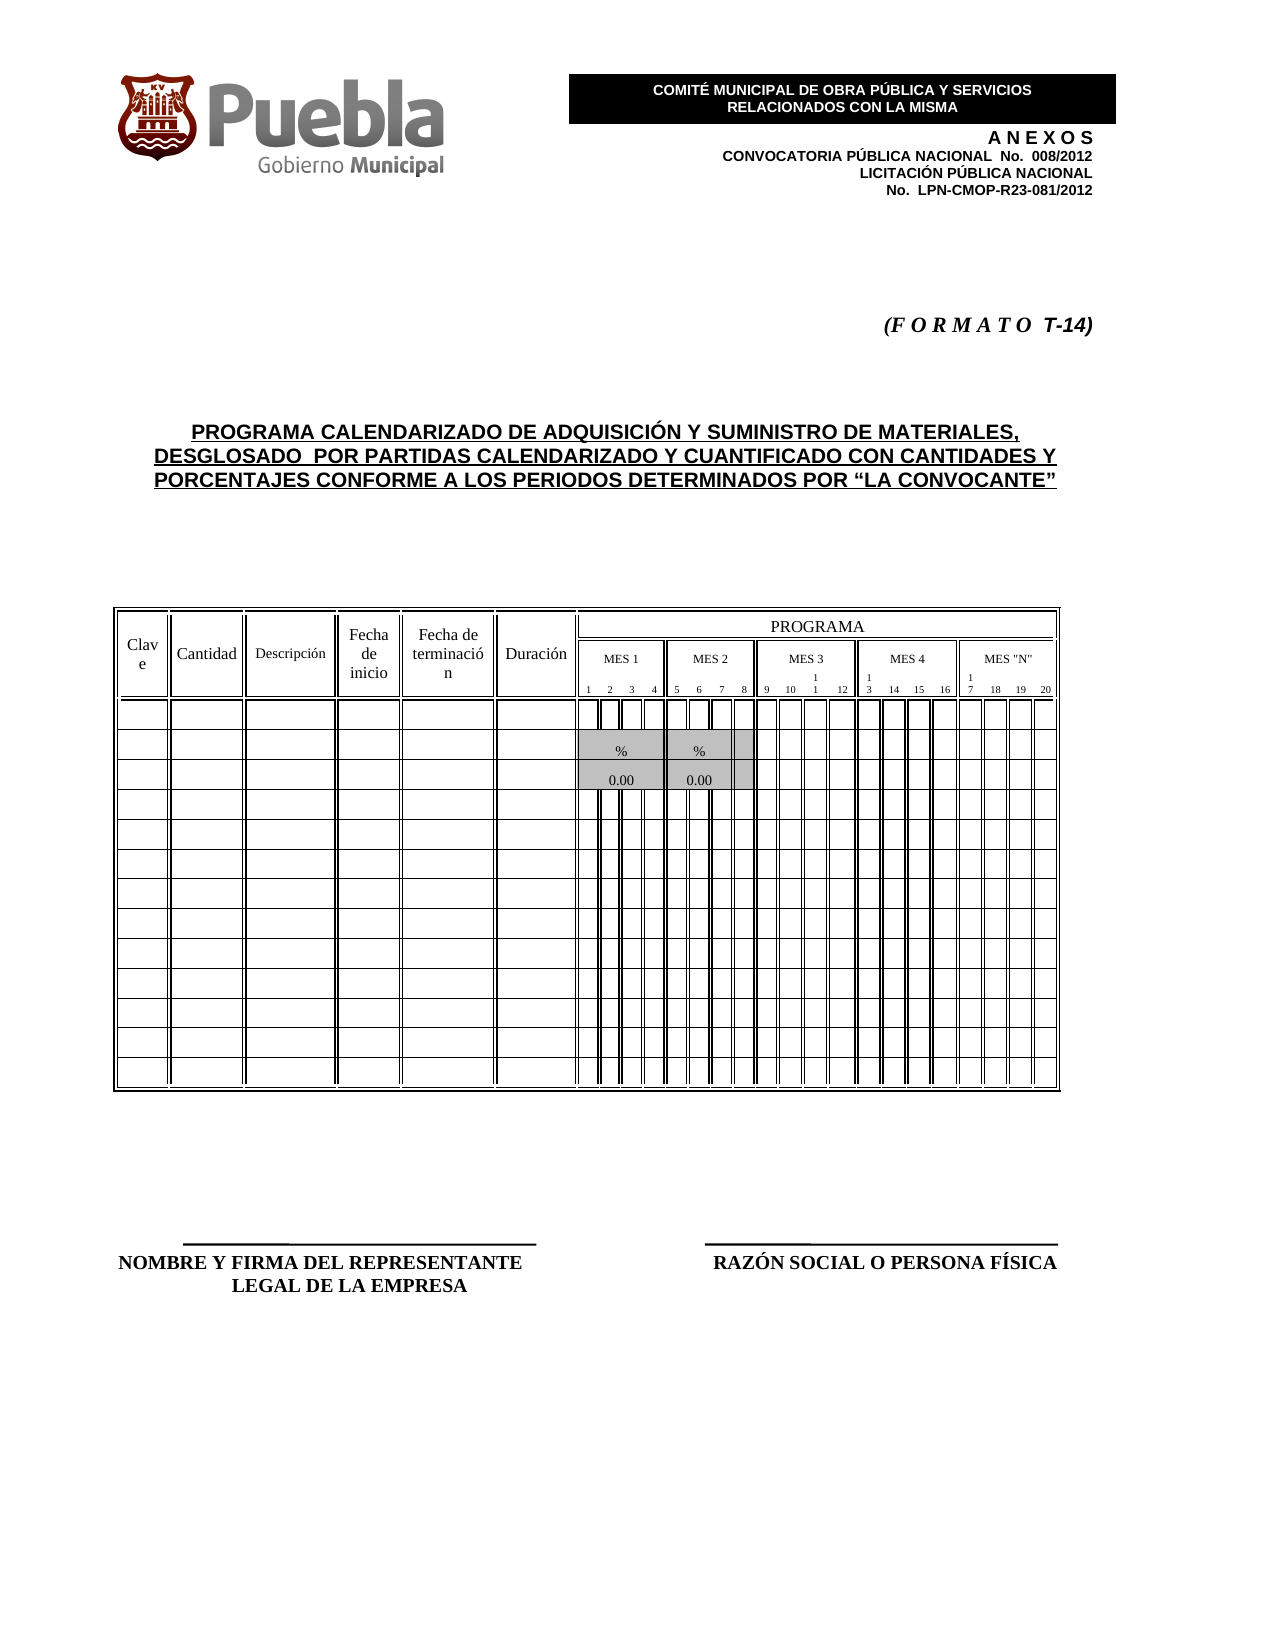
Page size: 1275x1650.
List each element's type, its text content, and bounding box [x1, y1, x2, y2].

table_cell [909, 790, 929, 819]
table_cell [780, 701, 801, 729]
table_cell [498, 730, 575, 759]
table_cell 0.00 [579, 760, 663, 789]
table_cell [623, 969, 641, 997]
text NOMBRE Y FIRMA DEL REPRESENTANTE RAZÓN SOCIAL O PERSONA FÍSICA [118, 1251, 1092, 1274]
table_cell [934, 999, 956, 1027]
table_cell [830, 1028, 854, 1057]
table_cell [960, 760, 981, 789]
table_cell [985, 730, 1006, 759]
table_cell MES 2 [668, 641, 753, 666]
table_cell [169, 1058, 244, 1087]
table_cell [247, 760, 334, 789]
table_cell [600, 1058, 620, 1087]
table_cell [735, 909, 753, 938]
table_cell 4 [643, 666, 663, 696]
table_cell [1010, 1028, 1031, 1057]
table_cell [172, 850, 242, 878]
table_cell [247, 1028, 334, 1057]
table_cell [881, 1058, 906, 1087]
table_cell 12 [828, 666, 854, 696]
table_cell [805, 790, 826, 819]
table_cell [690, 701, 708, 729]
table_cell [830, 999, 854, 1027]
table_cell [934, 939, 956, 968]
table_cell [690, 999, 708, 1027]
table_cell [960, 939, 981, 968]
table_cell [985, 969, 1006, 997]
table_cell [645, 909, 663, 938]
table_cell [172, 909, 242, 938]
table_cell [403, 879, 493, 908]
table_cell [690, 850, 708, 878]
table_cell [713, 850, 731, 878]
table_cell [668, 701, 686, 729]
table_cell [735, 820, 753, 848]
table_cell [623, 701, 641, 729]
table_cell [1035, 730, 1056, 759]
table_cell [579, 790, 597, 819]
table_cell [623, 909, 641, 938]
table_cell [780, 879, 801, 908]
table_cell 14 [881, 666, 906, 696]
table_cell [602, 879, 618, 908]
table_cell [403, 969, 493, 997]
table_cell [172, 701, 242, 729]
table_cell [643, 1058, 665, 1087]
table_cell [985, 760, 1006, 789]
table_cell 10 [778, 666, 803, 696]
table_cell [1035, 909, 1056, 938]
table_cell [934, 820, 956, 848]
table_cell [830, 730, 854, 759]
table_cell [960, 701, 981, 729]
picture [118, 73, 444, 177]
table_cell [247, 820, 334, 848]
table_cell [758, 939, 776, 968]
table_cell [172, 939, 242, 968]
table_cell [805, 939, 826, 968]
table_cell [118, 850, 167, 878]
table_cell [960, 850, 981, 878]
table_cell [758, 730, 776, 759]
table_cell [780, 790, 801, 819]
table_cell [690, 790, 708, 819]
table_cell [1010, 939, 1031, 968]
table_cell [339, 701, 399, 729]
table_cell 6 [688, 666, 710, 696]
table_cell [665, 1058, 688, 1087]
table_cell [830, 939, 854, 968]
table_cell [118, 1028, 167, 1057]
table_cell [579, 850, 597, 878]
table_cell [668, 850, 686, 878]
table_cell [690, 939, 708, 968]
table_cell [733, 1058, 755, 1087]
table_cell [668, 879, 686, 908]
table_cell [859, 879, 879, 908]
table_cell [758, 1028, 776, 1057]
table_cell [985, 850, 1006, 878]
table_cell [805, 730, 826, 759]
table_cell [735, 790, 753, 819]
table_cell [498, 850, 575, 878]
table_cell [339, 790, 399, 819]
table_cell [118, 969, 167, 997]
table_cell 0.00 [668, 760, 731, 789]
table_cell [339, 909, 399, 938]
table_cell [780, 969, 801, 997]
table_header Duración [495, 608, 577, 696]
table_cell [735, 879, 753, 908]
table_cell [985, 820, 1006, 848]
table_cell [758, 850, 776, 878]
table_cell [909, 850, 929, 878]
table_cell [403, 701, 493, 729]
text (F O R M A T O T-14) [118, 312, 1092, 337]
table_cell [498, 820, 575, 848]
table_cell [1010, 969, 1031, 997]
table_cell [339, 999, 399, 1027]
table_cell [960, 730, 981, 759]
table_cell [909, 969, 929, 997]
table_cell [758, 879, 776, 908]
table_cell [1010, 850, 1031, 878]
table_cell [498, 909, 575, 938]
table_cell [403, 939, 493, 968]
table_cell % [579, 730, 663, 759]
table_cell [118, 939, 167, 968]
table_cell [983, 1058, 1008, 1087]
table_cell [859, 850, 879, 878]
table_cell [1010, 760, 1031, 789]
table_cell [735, 701, 753, 729]
table_cell [579, 879, 597, 908]
table_cell [623, 790, 641, 819]
table_cell [1035, 850, 1056, 878]
table_cell [960, 790, 981, 819]
table_cell [247, 999, 334, 1027]
table_cell [602, 1028, 618, 1057]
table_cell [244, 1058, 337, 1087]
table_cell [498, 790, 575, 819]
table_cell [805, 701, 826, 729]
table_cell [498, 1028, 575, 1057]
table_cell [830, 850, 854, 878]
table_cell [960, 879, 981, 908]
table_cell [960, 909, 981, 938]
table_cell [668, 969, 686, 997]
table_cell [645, 701, 663, 729]
table_cell [884, 730, 904, 759]
table_cell [403, 999, 493, 1027]
table_cell 15 [906, 666, 931, 696]
table_cell [713, 1028, 731, 1057]
table_cell [1035, 820, 1056, 848]
table_cell [856, 1058, 881, 1087]
table_cell [805, 820, 826, 848]
table_cell [780, 1028, 801, 1057]
table_cell [909, 999, 929, 1027]
table_cell [859, 909, 879, 938]
table_cell [1035, 969, 1056, 997]
table_cell [498, 969, 575, 997]
table_cell [623, 820, 641, 848]
table_cell [403, 790, 493, 819]
table_cell [780, 939, 801, 968]
table_cell [780, 999, 801, 1027]
table_cell [934, 850, 956, 878]
table_cell [645, 790, 663, 819]
table_cell [735, 999, 753, 1027]
table_cell [498, 879, 575, 908]
table_cell 5 [668, 666, 688, 696]
table_cell [172, 730, 242, 759]
table_cell [690, 969, 708, 997]
table_cell [116, 696, 169, 729]
table_cell [884, 760, 904, 789]
table_cell [645, 879, 663, 908]
table_cell [931, 1058, 958, 1087]
table_cell [778, 1058, 803, 1087]
table_cell [172, 999, 242, 1027]
table_cell [668, 790, 686, 819]
table_cell 7 [710, 666, 733, 696]
table_cell 19 [1008, 666, 1033, 696]
table_cell [710, 1058, 733, 1087]
table_cell [623, 1028, 641, 1057]
table_cell [172, 790, 242, 819]
table_cell [403, 820, 493, 848]
table_cell [403, 850, 493, 878]
table_cell [884, 701, 904, 729]
table_cell [118, 879, 167, 908]
table_cell [884, 1028, 904, 1057]
table_cell [495, 1058, 577, 1087]
table_cell [690, 1028, 708, 1057]
table_cell [668, 820, 686, 848]
table_cell [118, 730, 167, 759]
table_cell [339, 1028, 399, 1057]
table_cell [1035, 1028, 1056, 1057]
table_cell [758, 701, 776, 729]
table_cell % [668, 730, 731, 759]
table_cell [1035, 790, 1056, 819]
table_cell [247, 879, 334, 908]
table_cell [713, 939, 731, 968]
table_cell [805, 760, 826, 789]
table_cell [645, 939, 663, 968]
table_cell [579, 820, 597, 848]
table_cell [403, 1028, 493, 1057]
table_cell [830, 879, 854, 908]
table_cell [690, 879, 708, 908]
table_cell [859, 820, 879, 848]
table_cell [758, 820, 776, 848]
table_cell [830, 909, 854, 938]
table_cell [713, 969, 731, 997]
table_cell [985, 701, 1006, 729]
table_cell [735, 939, 753, 968]
table_cell [403, 760, 493, 789]
table_cell 18 [983, 666, 1008, 696]
table_cell [805, 879, 826, 908]
table_cell [403, 909, 493, 938]
table_cell [1010, 879, 1031, 908]
table_cell [602, 790, 618, 819]
table_cell [934, 1028, 956, 1057]
table_cell [498, 999, 575, 1027]
table_cell 9 [758, 666, 778, 696]
table_cell [668, 1028, 686, 1057]
table_cell [339, 850, 399, 878]
table_cell [577, 1058, 599, 1087]
table_cell [780, 850, 801, 878]
table_cell [579, 701, 597, 729]
table_cell [805, 909, 826, 938]
table_cell [859, 760, 879, 789]
table_cell [713, 879, 731, 908]
table_cell [758, 790, 776, 819]
table_cell [985, 879, 1006, 908]
table_cell [884, 909, 904, 938]
table_cell [1010, 730, 1031, 759]
table_cell [247, 850, 334, 878]
table_cell [859, 939, 879, 968]
table_cell [118, 909, 167, 938]
table_cell [602, 969, 618, 997]
table_cell [579, 939, 597, 968]
table_cell [884, 969, 904, 997]
table_cell [934, 969, 956, 997]
table_header PROGRAMA [577, 611, 1056, 636]
table_cell [645, 850, 663, 878]
table_cell [247, 701, 334, 729]
table_cell [1035, 939, 1056, 968]
table_cell [1010, 701, 1031, 729]
table_cell [1010, 790, 1031, 819]
table_cell [735, 850, 753, 878]
table_cell [884, 820, 904, 848]
table_cell [247, 939, 334, 968]
table_cell [645, 969, 663, 997]
table_cell [247, 730, 334, 759]
table_cell [805, 1028, 826, 1057]
table_cell [830, 820, 854, 848]
table_cell [830, 969, 854, 997]
table_cell [934, 790, 956, 819]
table_cell [118, 760, 167, 789]
table_cell [1010, 999, 1031, 1027]
table_cell [985, 999, 1006, 1027]
table_cell [884, 999, 904, 1027]
table_cell [828, 1058, 856, 1087]
table_cell [247, 790, 334, 819]
table_cell [1035, 999, 1056, 1027]
table_cell [602, 909, 618, 938]
table_cell 17 [960, 666, 983, 696]
table_cell [985, 909, 1006, 938]
table_cell [118, 820, 167, 848]
table_cell [859, 1028, 879, 1057]
table_cell [623, 850, 641, 878]
table_cell [960, 969, 981, 997]
table_cell [498, 760, 575, 789]
table_cell [623, 999, 641, 1027]
table_cell [958, 1058, 983, 1087]
table_cell [830, 790, 854, 819]
table_cell [339, 969, 399, 997]
table_cell [803, 1058, 828, 1087]
table_cell [118, 790, 167, 819]
table_cell [498, 701, 575, 729]
table_cell [780, 909, 801, 938]
table_cell [690, 909, 708, 938]
table_cell [403, 730, 493, 759]
table_cell [1035, 760, 1056, 789]
table_cell [688, 1058, 710, 1087]
table_cell [884, 939, 904, 968]
table_cell [906, 1058, 931, 1087]
table_cell [755, 1058, 778, 1087]
table_cell 8 [733, 666, 753, 696]
table_cell [735, 760, 753, 789]
table_cell [985, 1028, 1006, 1057]
table_cell [1035, 879, 1056, 908]
table_cell 16 [931, 666, 956, 696]
table_cell [118, 1058, 169, 1087]
table_cell [668, 939, 686, 968]
table_cell [830, 760, 854, 789]
table_cell [934, 760, 956, 789]
table_header Descripción [244, 608, 337, 696]
table_cell [1010, 820, 1031, 848]
table_cell [339, 760, 399, 789]
table_cell [602, 701, 618, 729]
table_cell [780, 820, 801, 848]
table_cell [339, 879, 399, 908]
table_cell [859, 790, 879, 819]
table_cell [934, 701, 956, 729]
table_cell [780, 730, 801, 759]
table_header Fecha de inicio [337, 608, 401, 696]
table_header Clave [116, 608, 169, 696]
table_cell [713, 999, 731, 1027]
table_cell MES 1 [579, 641, 663, 666]
table_cell [620, 1058, 643, 1087]
table_cell [713, 820, 731, 848]
table_cell 11 [803, 666, 828, 696]
table_cell [909, 820, 929, 848]
table_cell [713, 701, 731, 729]
text LEGAL DE [118, 1274, 1092, 1297]
table_cell MES 4 [859, 641, 956, 666]
table_cell [960, 820, 981, 848]
table_cell [118, 999, 167, 1027]
table_cell [859, 969, 879, 997]
table_cell [805, 969, 826, 997]
table_cell [623, 939, 641, 968]
table_cell [805, 999, 826, 1027]
table_cell [758, 999, 776, 1027]
table_cell [498, 939, 575, 968]
table_cell [401, 1058, 495, 1087]
table_cell [172, 969, 242, 997]
table_cell [623, 879, 641, 908]
table_cell [247, 909, 334, 938]
table_cell [985, 939, 1006, 968]
table_cell 20 [1033, 666, 1056, 696]
table_cell [602, 939, 618, 968]
table_cell [645, 1028, 663, 1057]
table_cell [960, 999, 981, 1027]
table_cell [758, 760, 776, 789]
table_cell [884, 879, 904, 908]
table_cell [247, 969, 334, 997]
table_cell [780, 760, 801, 789]
table_cell [859, 701, 879, 729]
table_cell [934, 909, 956, 938]
table_cell [1008, 1058, 1033, 1087]
table_cell 2 [600, 666, 620, 696]
table_cell [602, 820, 618, 848]
table_cell [713, 909, 731, 938]
table_cell [909, 879, 929, 908]
table_cell [859, 730, 879, 759]
table_cell [645, 820, 663, 848]
table_cell [579, 969, 597, 997]
table_cell [172, 879, 242, 908]
table_cell 13 [859, 666, 881, 696]
table_cell [859, 999, 879, 1027]
table_cell [339, 939, 399, 968]
table_cell [735, 730, 753, 759]
table_cell [909, 760, 929, 789]
table_cell [884, 790, 904, 819]
table_cell [713, 790, 731, 819]
table_cell [909, 730, 929, 759]
table_cell [985, 790, 1006, 819]
table_cell [735, 1028, 753, 1057]
table_cell [172, 760, 242, 789]
table_cell [579, 999, 597, 1027]
table_cell [758, 969, 776, 997]
text PROGRAMA CALENDARIZADO DE ADQUISICIÓN Y SUMINISTRO DE MATERIALES, DESGLOSADO POR PARTIDAS CALENDARIZADO Y CUANTIFICADO CON CANTIDADES Y PORCENTAJES CONFORME A LOS PERIODOS DETERMINADOS POR “LA CONVOCANTE” [118, 419, 1092, 491]
table_cell [909, 1028, 929, 1057]
table_cell [172, 820, 242, 848]
table_cell [339, 820, 399, 848]
table_cell [602, 850, 618, 878]
table_cell [602, 999, 618, 1027]
table_cell [830, 701, 854, 729]
table_cell [337, 1058, 401, 1087]
table_cell MES "N" [958, 636, 1058, 666]
table_cell [690, 820, 708, 848]
table_cell [668, 999, 686, 1027]
table_cell [579, 909, 597, 938]
table_cell [934, 879, 956, 908]
table_cell [934, 730, 956, 759]
table_cell [339, 730, 399, 759]
table_cell [645, 999, 663, 1027]
table_cell [909, 939, 929, 968]
table_cell [884, 850, 904, 878]
table_cell [758, 909, 776, 938]
table_cell 1 [579, 666, 599, 696]
table_cell [1033, 696, 1058, 729]
table_cell [579, 1028, 597, 1057]
table_cell [735, 969, 753, 997]
table_header Fecha de terminación [401, 608, 495, 696]
table_cell [668, 909, 686, 938]
table_cell [172, 1028, 242, 1057]
table_header Cantidad [169, 608, 244, 696]
table_cell [805, 850, 826, 878]
table_cell [960, 1028, 981, 1057]
table_cell [909, 701, 929, 729]
table_cell [1010, 909, 1031, 938]
table_cell [909, 909, 929, 938]
table_cell 3 [620, 666, 643, 696]
table_cell MES 3 [758, 641, 854, 666]
table_cell [1033, 1058, 1056, 1087]
